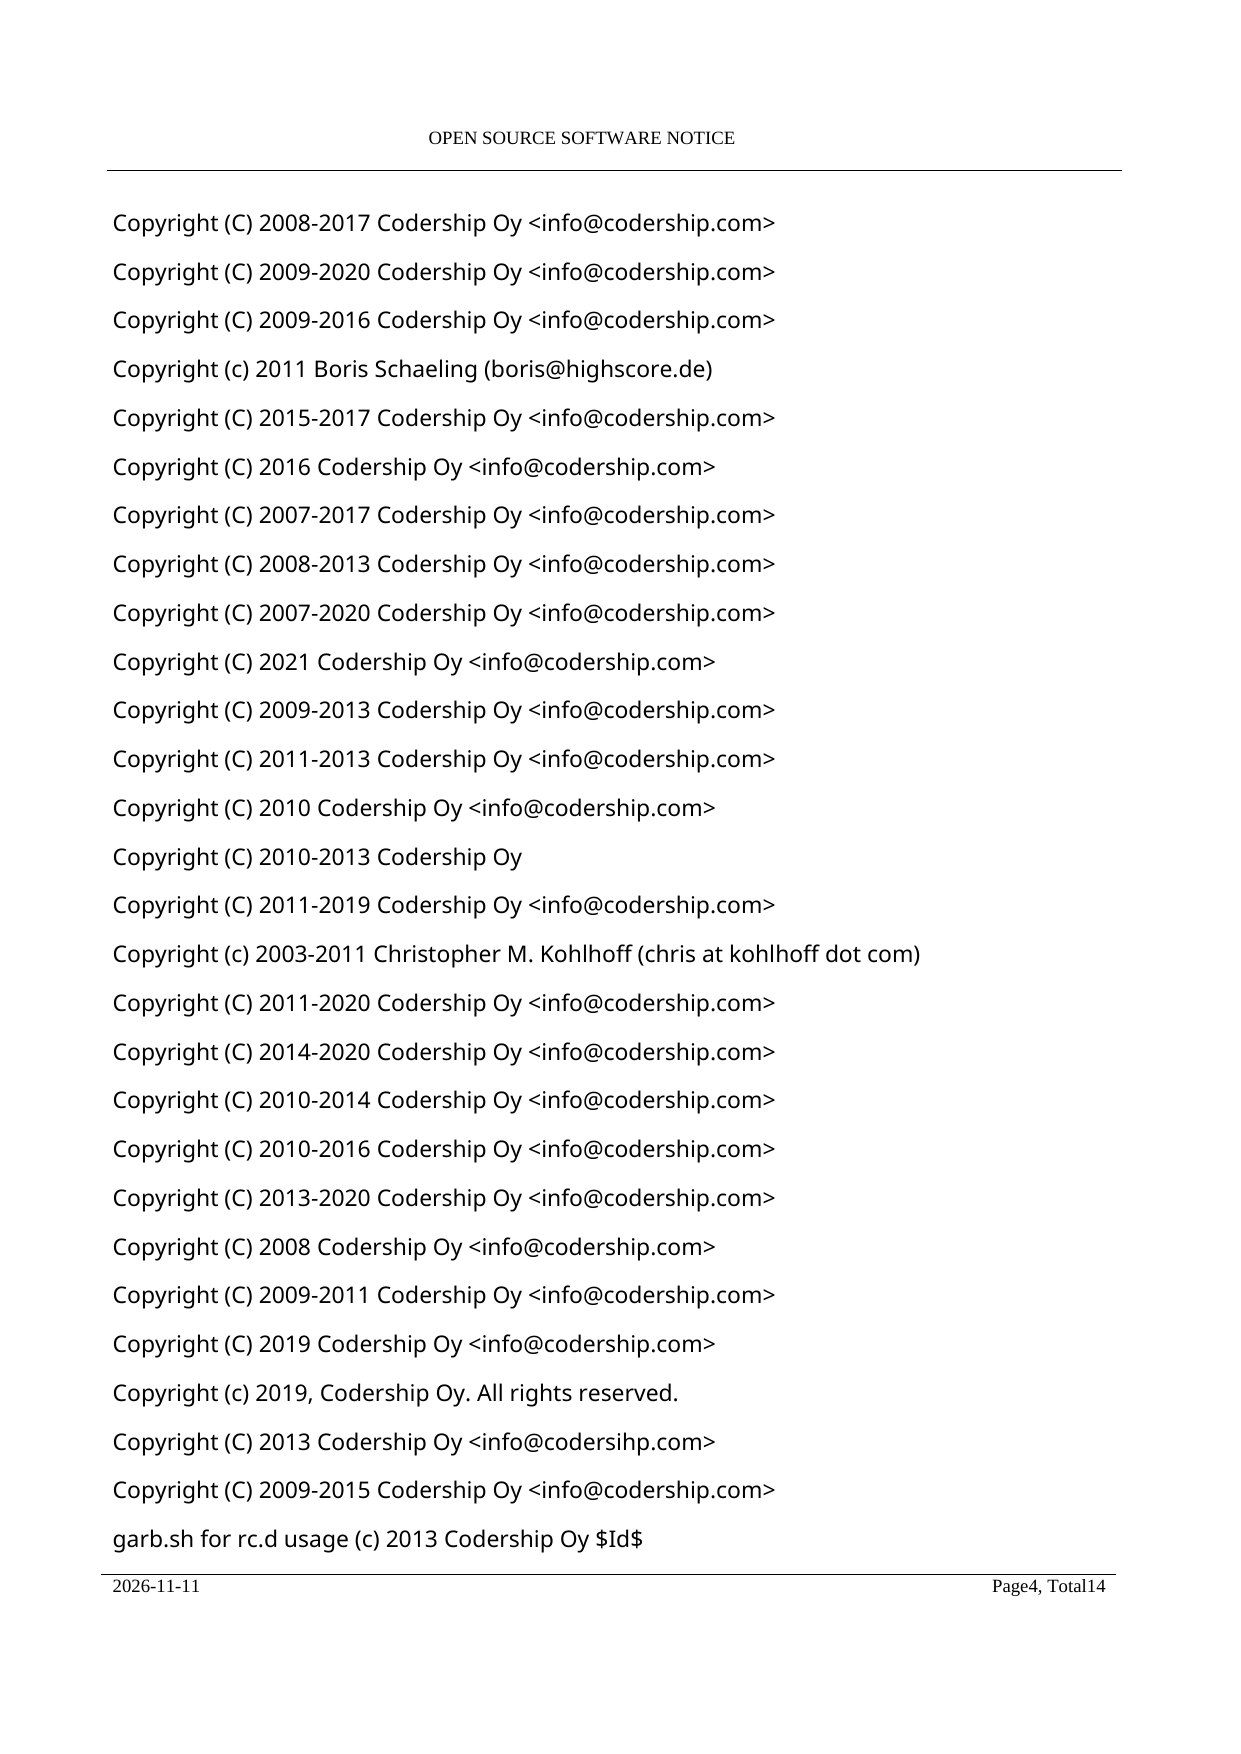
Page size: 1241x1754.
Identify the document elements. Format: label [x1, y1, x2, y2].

text [112, 206, 1128, 1555]
